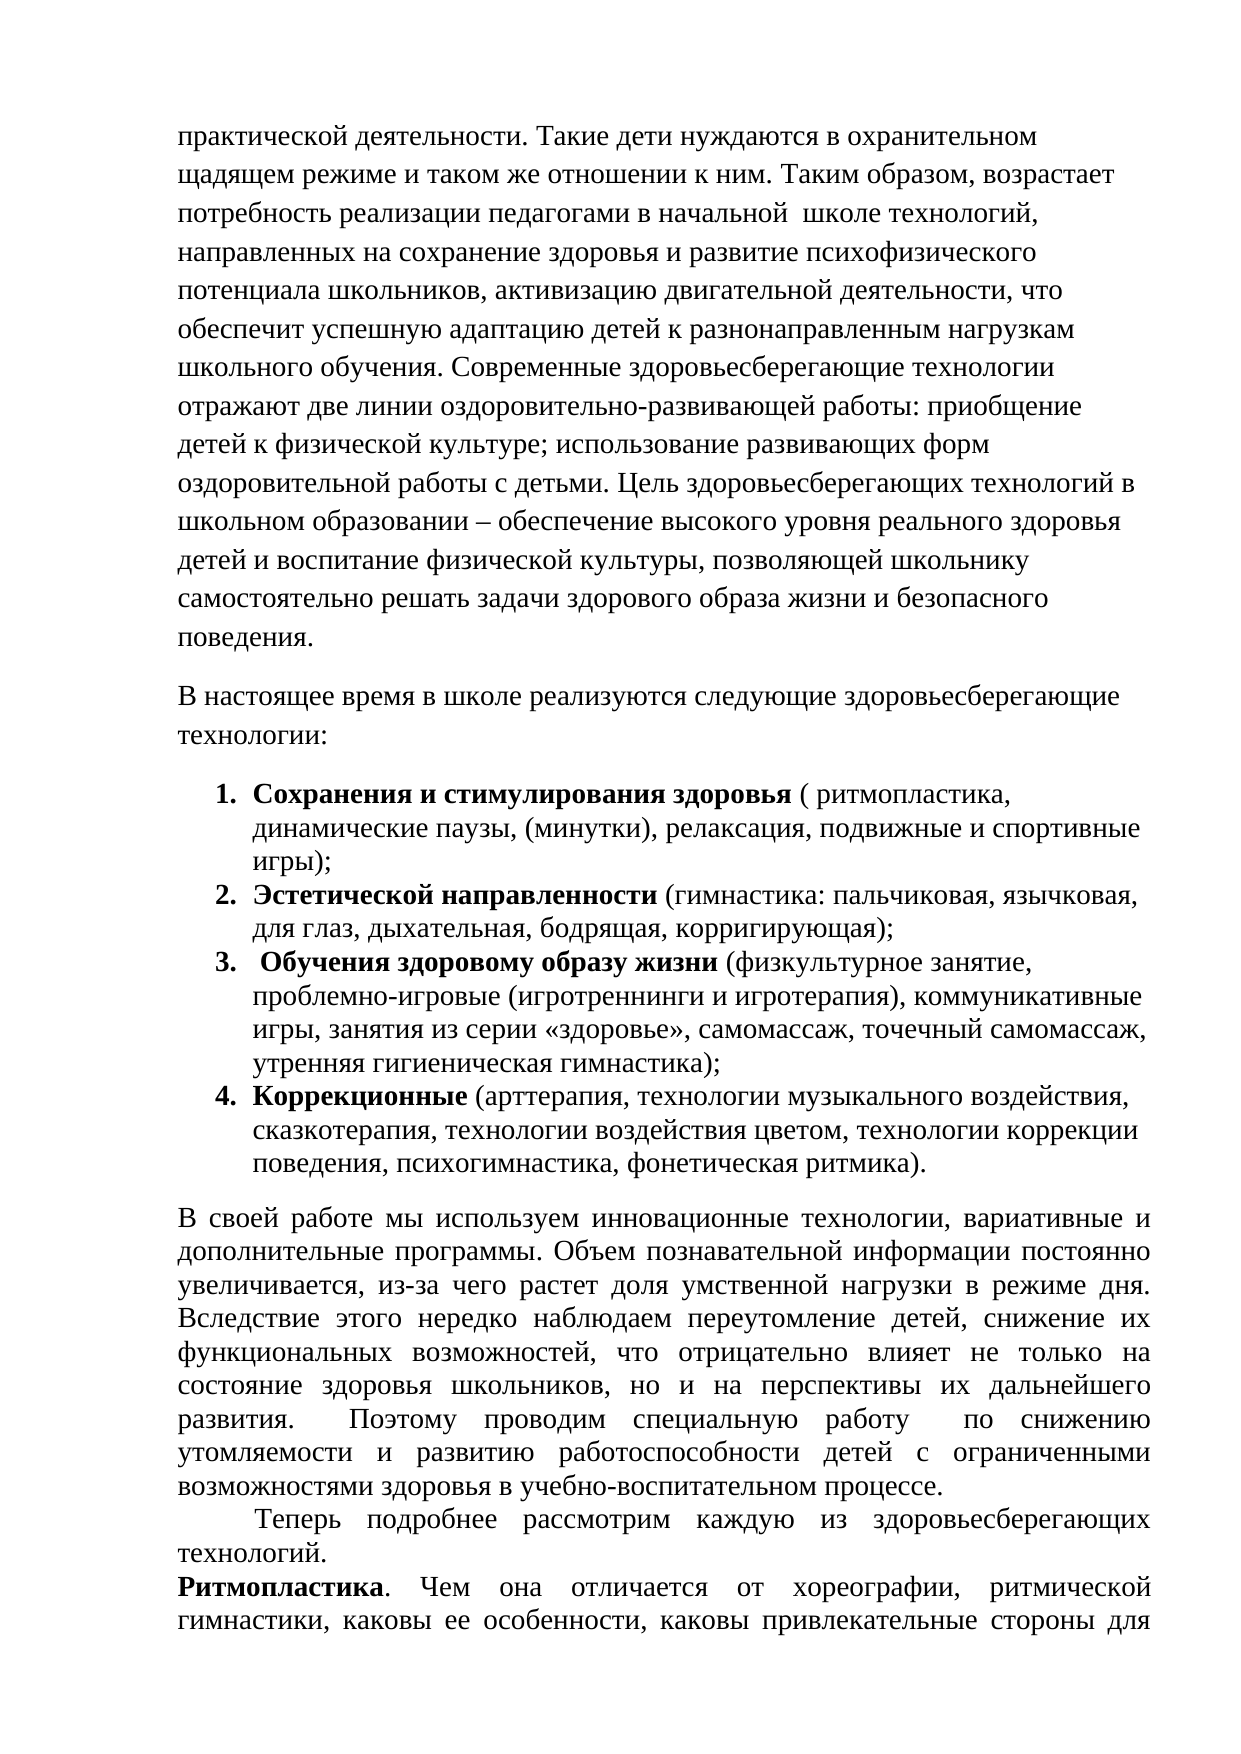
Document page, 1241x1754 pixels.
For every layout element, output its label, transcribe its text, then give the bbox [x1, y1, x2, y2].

text В своей работе мы используем инновационные технологии, вариативные и дополнительные программы. Объем познавательной информации постоянно увеличивается, из-за чего растет доля умственной нагрузки в режиме дня. Вследствие этого нередко наблюдаем переутомление детей, снижение их функциональных возможностей, что отрицательно влияет не только на состояние здоровья школьников, но и на перспективы их дальнейшего развития. Поэтому проводим специальную работу по снижению утомляемости и развитию работоспособности детей с ограниченными возможностями здоровья в учебно-воспитательном процессе. [177, 1200, 1152, 1502]
list Обучения здоровому образу жизни (физкультурное занятие, проблемно-игровые (игротреннинги и игротерапия), коммуникативные игры, занятия из серии «здоровье», самомассаж, точечный самомассаж, утренняя гигиеническая гимнастика); [215, 944, 1152, 1078]
text Теперь подробнее рассмотрим каждую из здоровьесберегающих технологий. [177, 1502, 1152, 1569]
text В настоящее время в школе реализуются следующие здоровьесберегающие технологии: [177, 678, 1152, 751]
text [177, 1569, 1152, 1636]
list Сохранения и стимулирования здоровья ( ритмопластика, динамические паузы, (минутки), релаксация, подвижные и спортивные игры); [215, 776, 1152, 877]
list Коррекционные (арттерапия, технологии музыкального воздействия, сказкотерапия, технологии воздействия цветом, технологии коррекции поведения, психогимнастика, фонетическая ритмика). [215, 1078, 1152, 1179]
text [177, 118, 1152, 653]
list Эстетической направленности (гимнастика: пальчиковая, язычковая, для глаз, дыхательная, бодрящая, корригирующая); [215, 877, 1152, 944]
